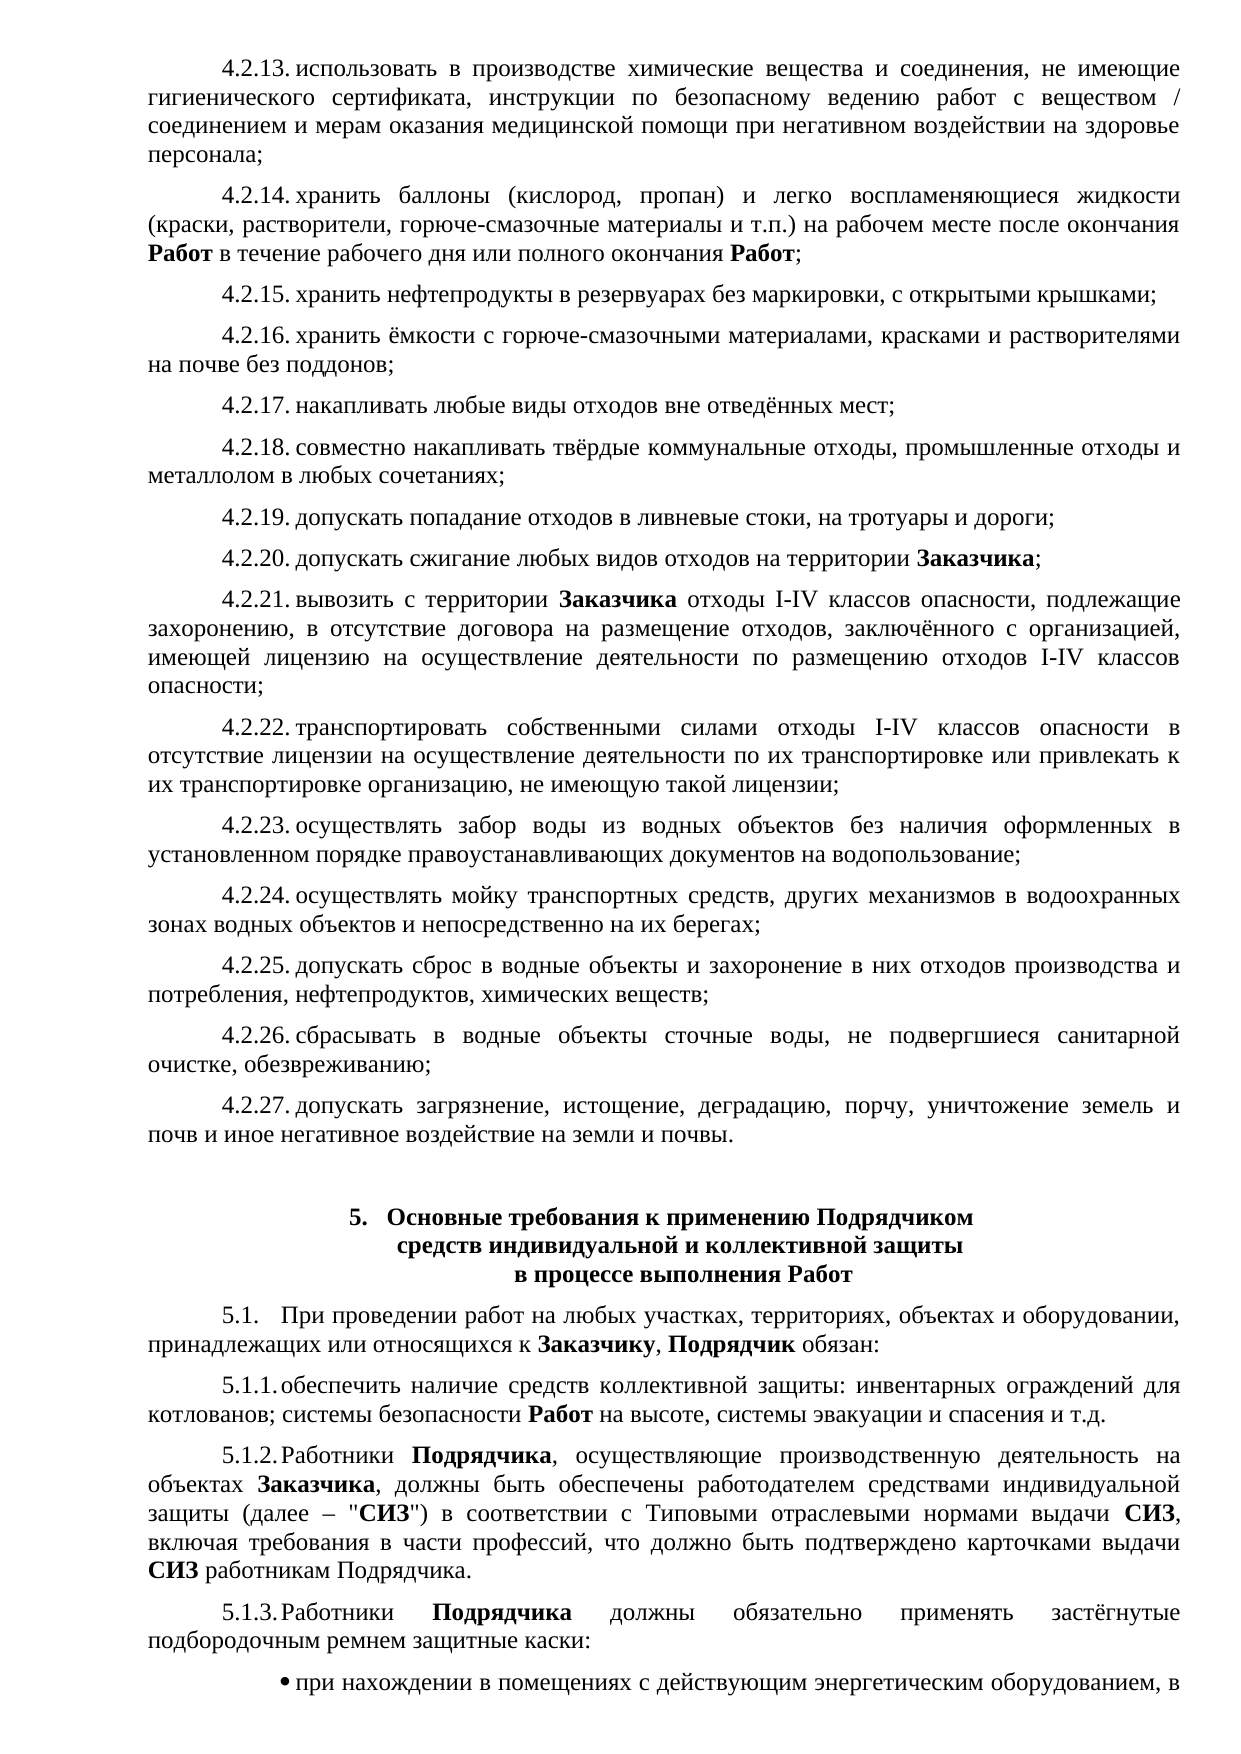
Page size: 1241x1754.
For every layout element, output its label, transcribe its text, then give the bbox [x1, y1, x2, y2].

list вывозить с территории Заказчика отходы I-IV классов опасности, подлежащие захоронению, в отсутствие договора на размещение отходов, заключённого с организацией, имеющей лицензию на осуществление деятельности по размещению отходов I-IV классов опасности; [148, 584, 1181, 699]
list Работники Подрядчика, осуществляющие производственную деятельность на объектах Заказчика, должны быть обеспечены работодателем средствами индивидуальной защиты (далее – "СИЗ") в соответствии с Типовыми отраслевыми нормами выдачи СИЗ, включая требования в части профессий, что должно быть подтверждено карточками выдачи СИЗ работникам Подрядчика. [148, 1441, 1181, 1584]
list допускать попадание отходов в ливневые стоки, на тротуары и дороги; [148, 502, 1181, 531]
list допускать загрязнение, истощение, деградацию, порчу, уничтожение земель и почв и иное негативное воздействие на земли и почвы. [148, 1091, 1181, 1148]
list Основные требования к применению Подрядчиком средств индивидуальной и коллективной защиты в процессе выполнения Работ [148, 1202, 1181, 1288]
list При проведении работ на любых участках, территориях, объектах и оборудовании, принадлежащих или относящихся к Заказчику, Подрядчик обязан: [148, 1301, 1181, 1358]
list совместно накапливать твёрдые коммунальные отходы, промышленные отходы и металлолом в любых сочетаниях; [148, 432, 1181, 489]
list использовать в производстве химические вещества и соединения, не имеющие гигиенического сертификата, инструкции по безопасному ведению работ с веществом / соединением и мерам оказания медицинской помощи при негативном воздействии на здоровье персонала; [148, 53, 1181, 168]
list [148, 1667, 1181, 1696]
list хранить ёмкости с горюче-смазочными материалами, красками и растворителями на почве без поддонов; [148, 321, 1181, 378]
list сбрасывать в водные объекты сточные воды, не подвергшиеся санитарной очистке, обезвреживанию; [148, 1021, 1181, 1078]
list хранить нефтепродукты в резервуарах без маркировки, с открытыми крышками; [148, 279, 1181, 308]
list осуществлять забор воды из водных объектов без наличия оформленных в установленном порядке правоустанавливающих документов на водопользование; [148, 811, 1181, 868]
list обеспечить наличие средств коллективной защиты: инвентарных ограждений для котлованов; системы безопасности Работ на высоте, системы эвакуации и спасения и т.д. [148, 1371, 1181, 1428]
list допускать сброс в водные объекты и захоронение в них отходов производства и потребления, нефтепродуктов, химических веществ; [148, 951, 1181, 1008]
list осуществлять мойку транспортных средств, других механизмов в водоохранных зонах водных объектов и непосредственно на их берегах; [148, 881, 1181, 938]
list допускать сжигание любых видов отходов на территории Заказчика; [148, 543, 1181, 572]
list Работники Подрядчика должны обязательно применять застёгнутые подбородочным ремнем защитные каски: [148, 1597, 1181, 1654]
list транспортировать собственными силами отходы I-IV классов опасности в отсутствие лицензии на осуществление деятельности по их транспортировке или привлекать к их транспортировке организацию, не имеющую такой лицензии; [148, 712, 1181, 798]
list хранить баллоны (кислород, пропан) и легко воспламеняющиеся жидкости (краски, растворители, горюче-смазочные материалы и т.п.) на рабочем месте после окончания Работ в течение рабочего дня или полного окончания Работ; [148, 181, 1181, 267]
list накапливать любые виды отходов вне отведённых мест; [148, 391, 1181, 419]
